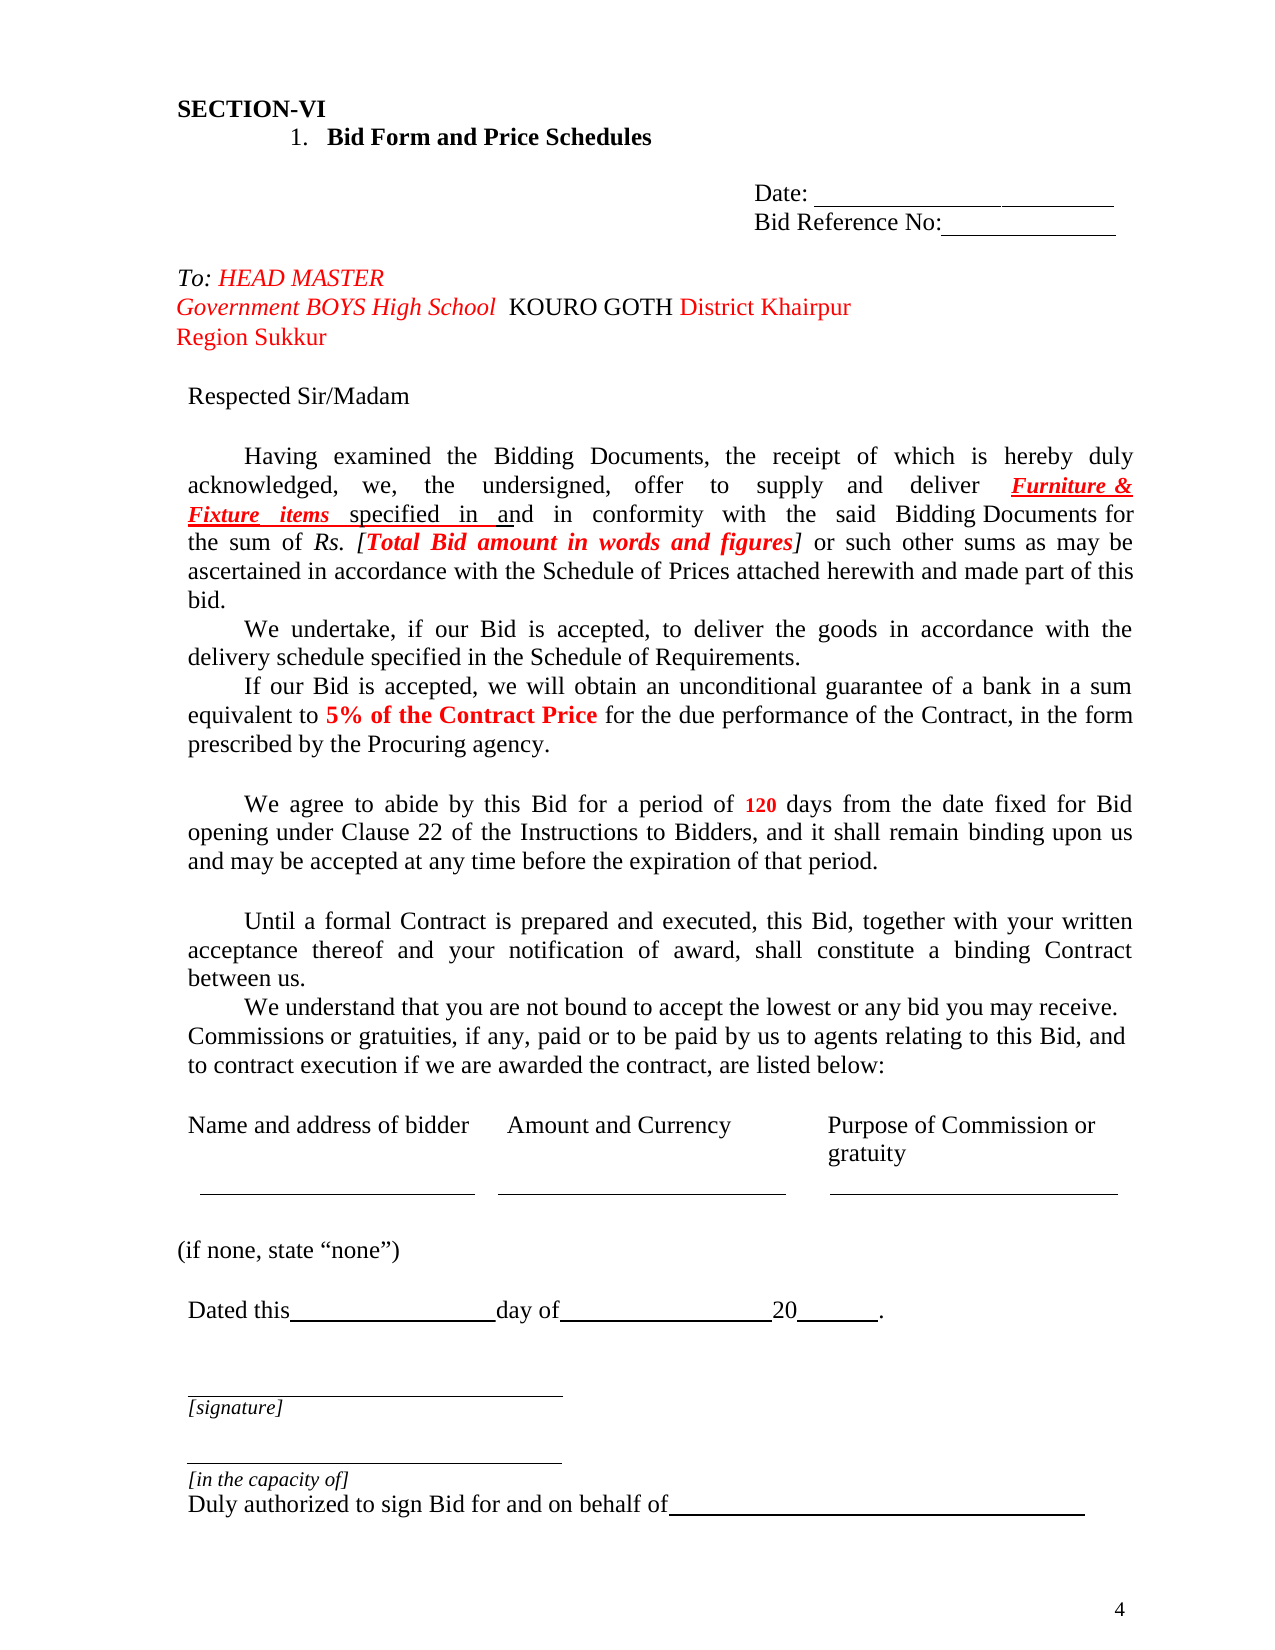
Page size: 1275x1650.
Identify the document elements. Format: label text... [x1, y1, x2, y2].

text (if none, state “none”) [177, 1236, 1150, 1264]
text Having examined the Bidding Documents, the receipt of which is hereby duly acknowledged, we, the undersigned, offer to supply and deliver Furniture & Fixture items specified in and in conformity with the said Bidding Documents for the sum of Rs. [Total Bid amount in words and figures] or such other sums as may be ascertained in accordance with the Schedule of Prices attached herewith and made part of this bid. [188, 441, 1134, 614]
text Dated this day of 20 . [188, 1295, 1150, 1324]
text Government BOYS High School KOURO GOTH District Khairpur [176, 292, 1127, 321]
text We understand that you are not bound to accept the lowest or any bid you may receive. Commissions or gratuities, if any, paid or to be paid by us to agents relating to this Bid, and to contract execution if we are awarded the contract, are listed below: [188, 992, 1132, 1078]
text Region Sukkur [176, 322, 1127, 350]
text Duly authorized to sign Bid for and on behalf of [188, 1491, 1150, 1518]
text Respected Sir/Madam [188, 381, 1150, 410]
text We undertake, if our Bid is accepted, to deliver the goods in accordance with the delivery schedule specified in the Schedule of Requirements. [188, 614, 1132, 671]
text SECTION-VI [177, 94, 1150, 122]
text We agree to abide by this Bid for a period of 120 days from the date fixed for Bid opening under Clause 22 of the Instructions to Bidders, and it shall remain binding upon us and may be accepted at any time before the expiration of that period. [188, 789, 1134, 875]
text [signature] [188, 1395, 1150, 1419]
text Name and address of bidder Amount and Currency Purpose of Commission or gratuity [188, 1110, 1098, 1167]
text 1. Bid Form and Price Schedules [289, 122, 1150, 149]
text [in the capacity of] [188, 1467, 1150, 1491]
text Until a formal Contract is prepared and executed, this Bid, together with your written acceptance thereof and your notification of award, shall constitute a binding Contract between us. [188, 906, 1133, 992]
text Date: [750, 178, 812, 207]
text Bid Reference No: [754, 207, 1150, 234]
text To: HEAD MASTER [177, 263, 1150, 292]
text If our Bid is accepted, we will obtain an unconditional guarantee of a bank in a sum equivalent to 5% of the Contract Price for the due performance of the Contract, in the form prescribed by the Procuring agency. [188, 671, 1133, 757]
